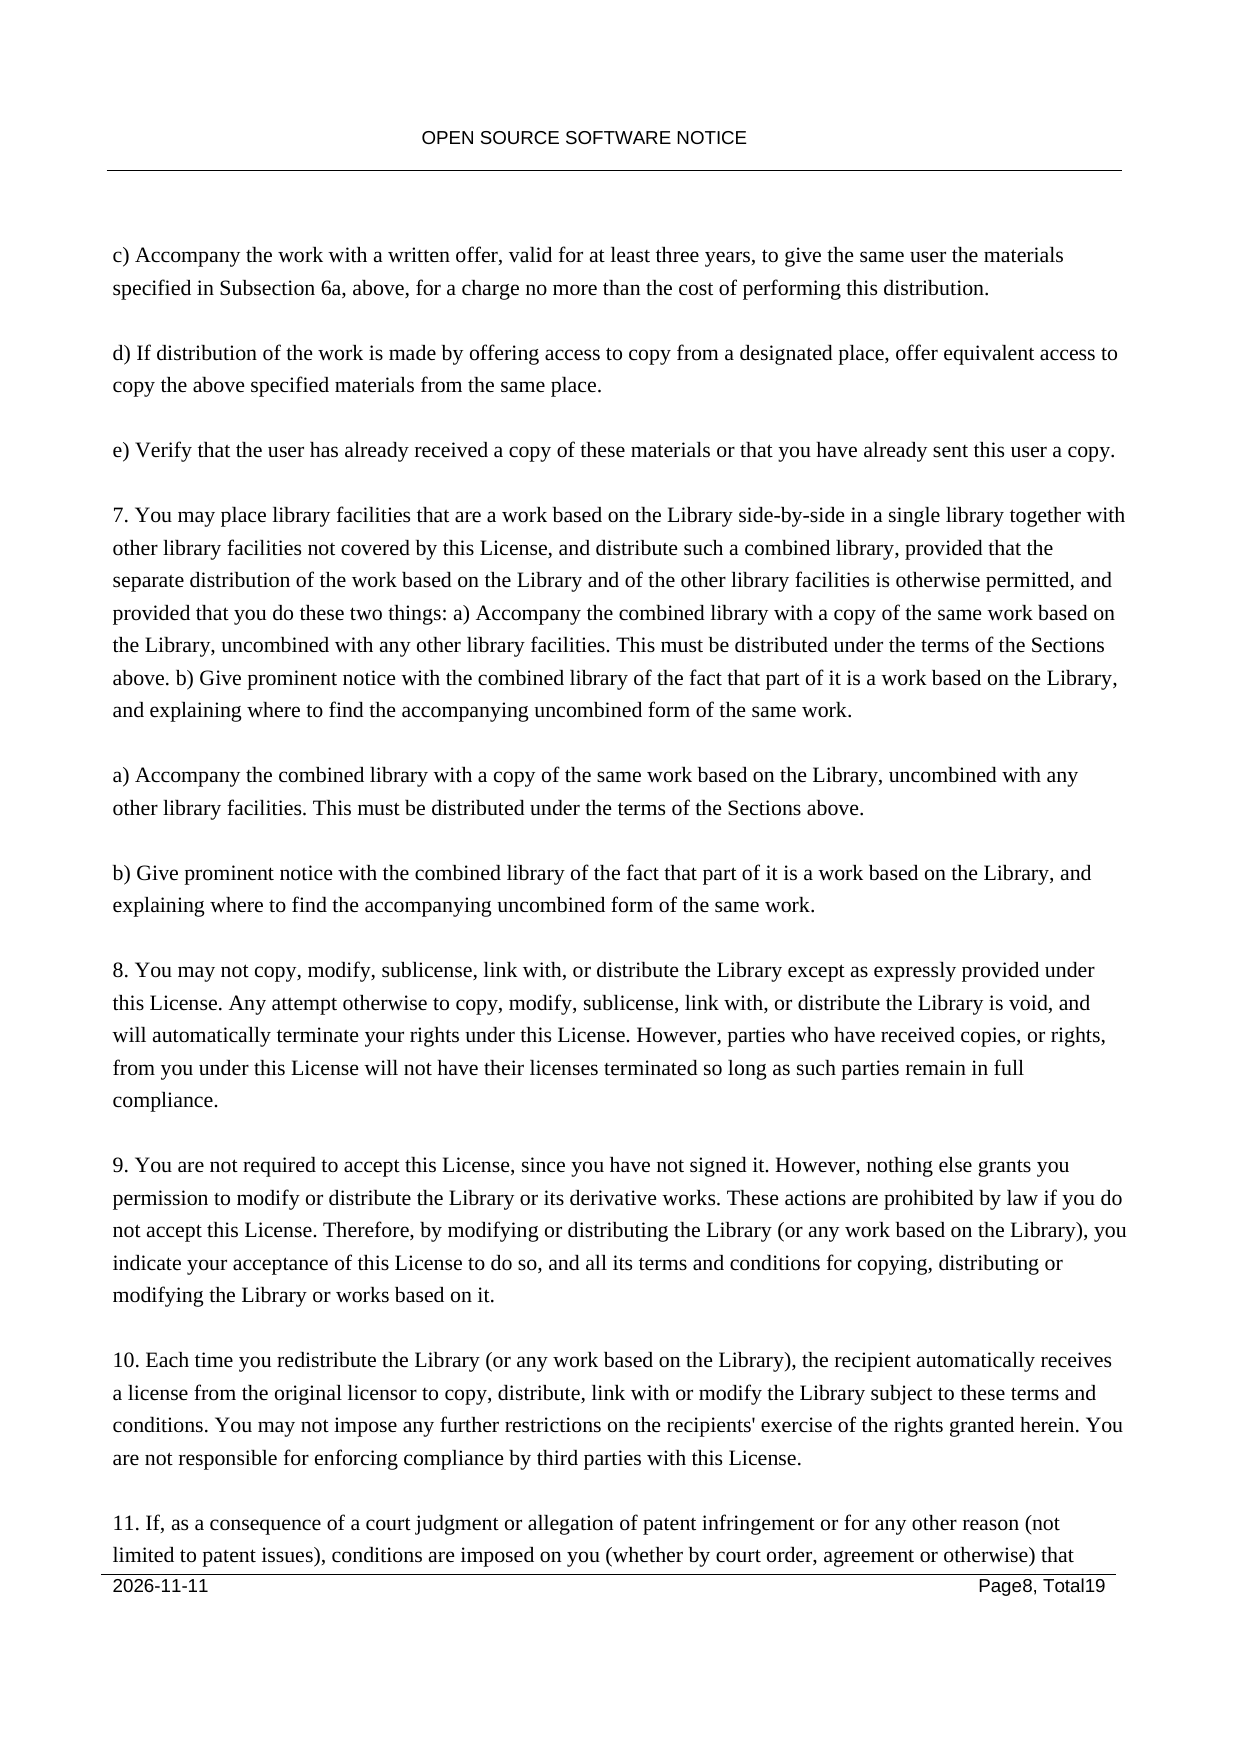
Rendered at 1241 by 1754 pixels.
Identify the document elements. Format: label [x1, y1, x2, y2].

text [112, 206, 1128, 1571]
